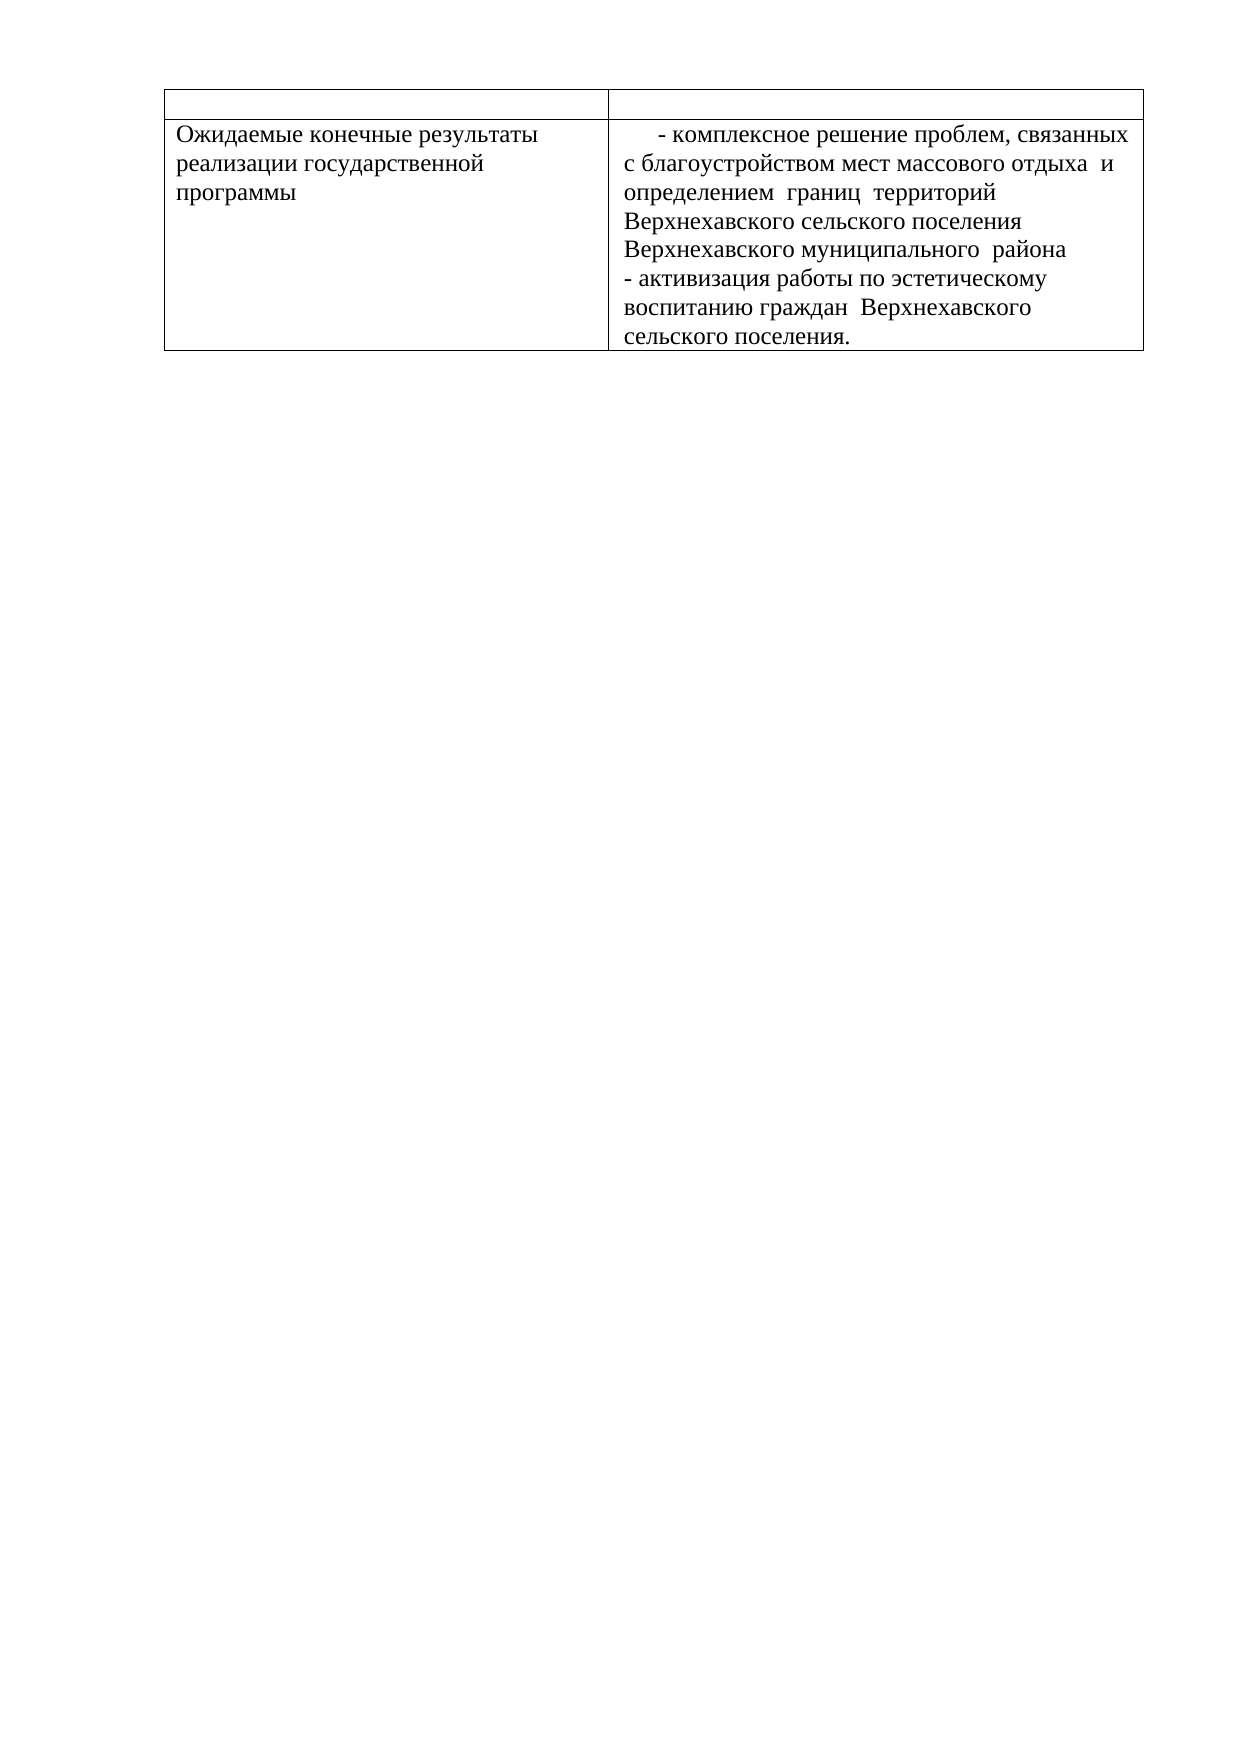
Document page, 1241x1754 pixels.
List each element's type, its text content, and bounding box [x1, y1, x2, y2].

table_cell - комплексное решение проблем, связанных с благоустройством мест массового отдыха и определением границ территорий Верхнехавского сельского поселения Верхнехавского муниципального района - активизация работы по эстетическому воспитанию граждан Верхнехавского сельского поселения. [609, 120, 1143, 349]
table_cell Ожидаемые конечные результаты реализации государственной программы [165, 120, 608, 349]
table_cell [165, 90, 608, 118]
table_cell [609, 90, 1143, 118]
